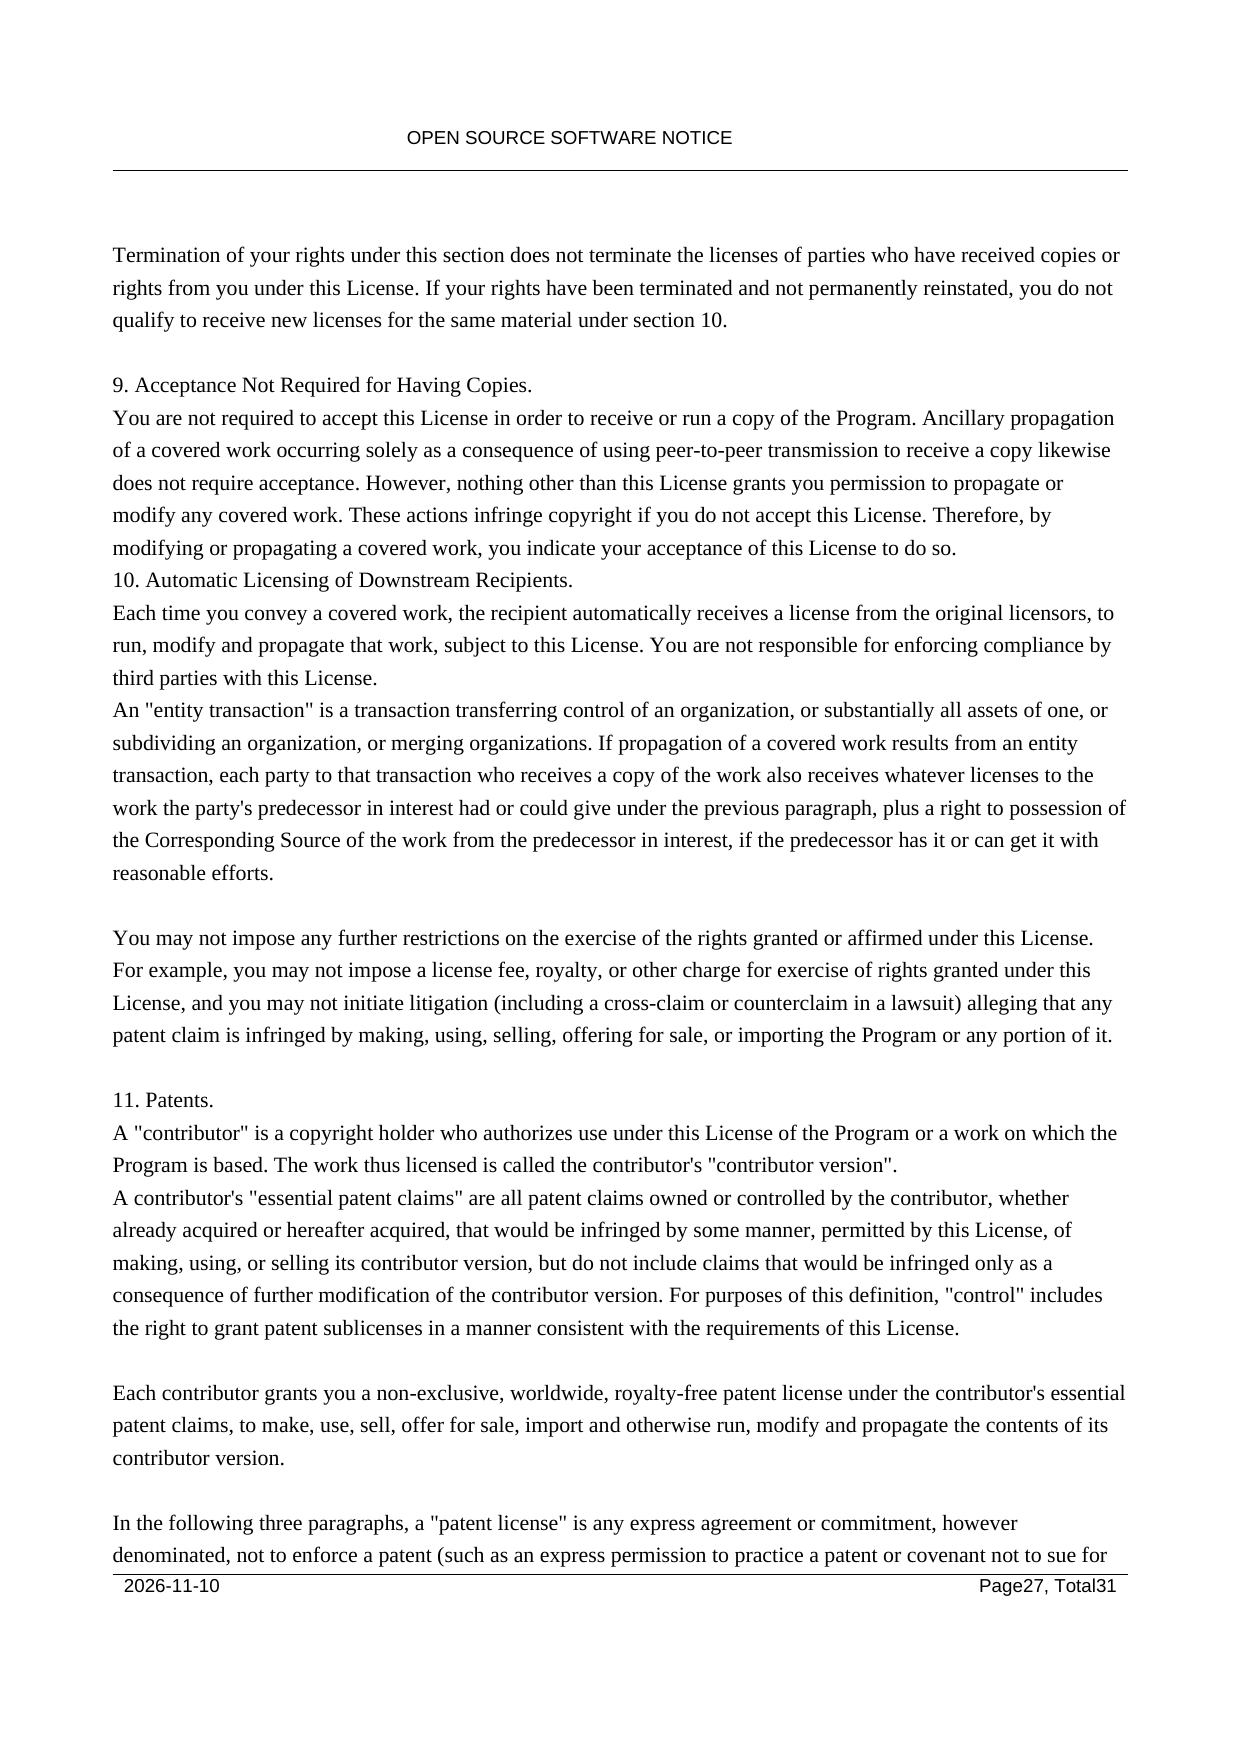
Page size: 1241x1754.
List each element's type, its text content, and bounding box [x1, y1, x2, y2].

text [112, 1506, 1128, 1571]
text Each time you convey a covered work, the recipient automatically receives a license from the original licensors, to run, modify and propagate that work, subject to this License. You are not responsible for enforcing compliance by third parties with this License. [112, 596, 1128, 694]
text 10. Automatic Licensing of Downstream Recipients. [112, 564, 1128, 596]
text A "contributor" is a copyright holder who authorizes use under this License of the Program or a work on which the Program is based. The work thus licensed is called the contributor's "contributor version". [112, 1116, 1128, 1181]
text A contributor's "essential patent claims" are all patent claims owned or controlled by the contributor, whether already acquired or hereafter acquired, that would be infringed by some manner, permitted by this License, of making, using, or selling its contributor version, but do not include claims that would be infringed only as a consequence of further modification of the contributor version. For purposes of this definition, "control" includes the right to grant patent sublicenses in a manner consistent with the requirements of this License. [112, 1181, 1128, 1344]
text 9. Acceptance Not Required for Having Copies. [112, 369, 1128, 401]
text Each contributor grants you a non-exclusive, worldwide, royalty-free patent license under the contributor's essential patent claims, to make, use, sell, offer for sale, import and otherwise run, modify and propagate the contents of its contributor version. [112, 1376, 1128, 1474]
text You may not impose any further restrictions on the exercise of the rights granted or affirmed under this License. For example, you may not impose a license fee, royalty, or other charge for exercise of rights granted under this License, and you may not initiate litigation (including a cross-claim or counterclaim in a lawsuit) alleging that any patent claim is infringed by making, using, selling, offering for sale, or importing the Program or any portion of it. [112, 921, 1128, 1051]
text You are not required to accept this License in order to receive or run a copy of the Program. Ancillary propagation of a covered work occurring solely as a consequence of using peer-to-peer transmission to receive a copy likewise does not require acceptance. However, nothing other than this License grants you permission to propagate or modify any covered work. These actions infringe copyright if you do not accept this License. Therefore, by modifying or propagating a covered work, you indicate your acceptance of this License to do so. [112, 401, 1128, 564]
text 11. Patents. [112, 1084, 1128, 1116]
text Termination of your rights under this section does not terminate the licenses of parties who have received copies or rights from you under this License. If your rights have been terminated and not permanently reinstated, you do not qualify to receive new licenses for the same material under section 10. [112, 239, 1128, 336]
text An "entity transaction" is a transaction transferring control of an organization, or substantially all assets of one, or subdividing an organization, or merging organizations. If propagation of a covered work results from an entity transaction, each party to that transaction who receives a copy of the work also receives whatever licenses to the work the party's predecessor in interest had or could give under the previous paragraph, plus a right to possession of the Corresponding Source of the work from the predecessor in interest, if the predecessor has it or can get it with reasonable efforts. [112, 694, 1128, 889]
